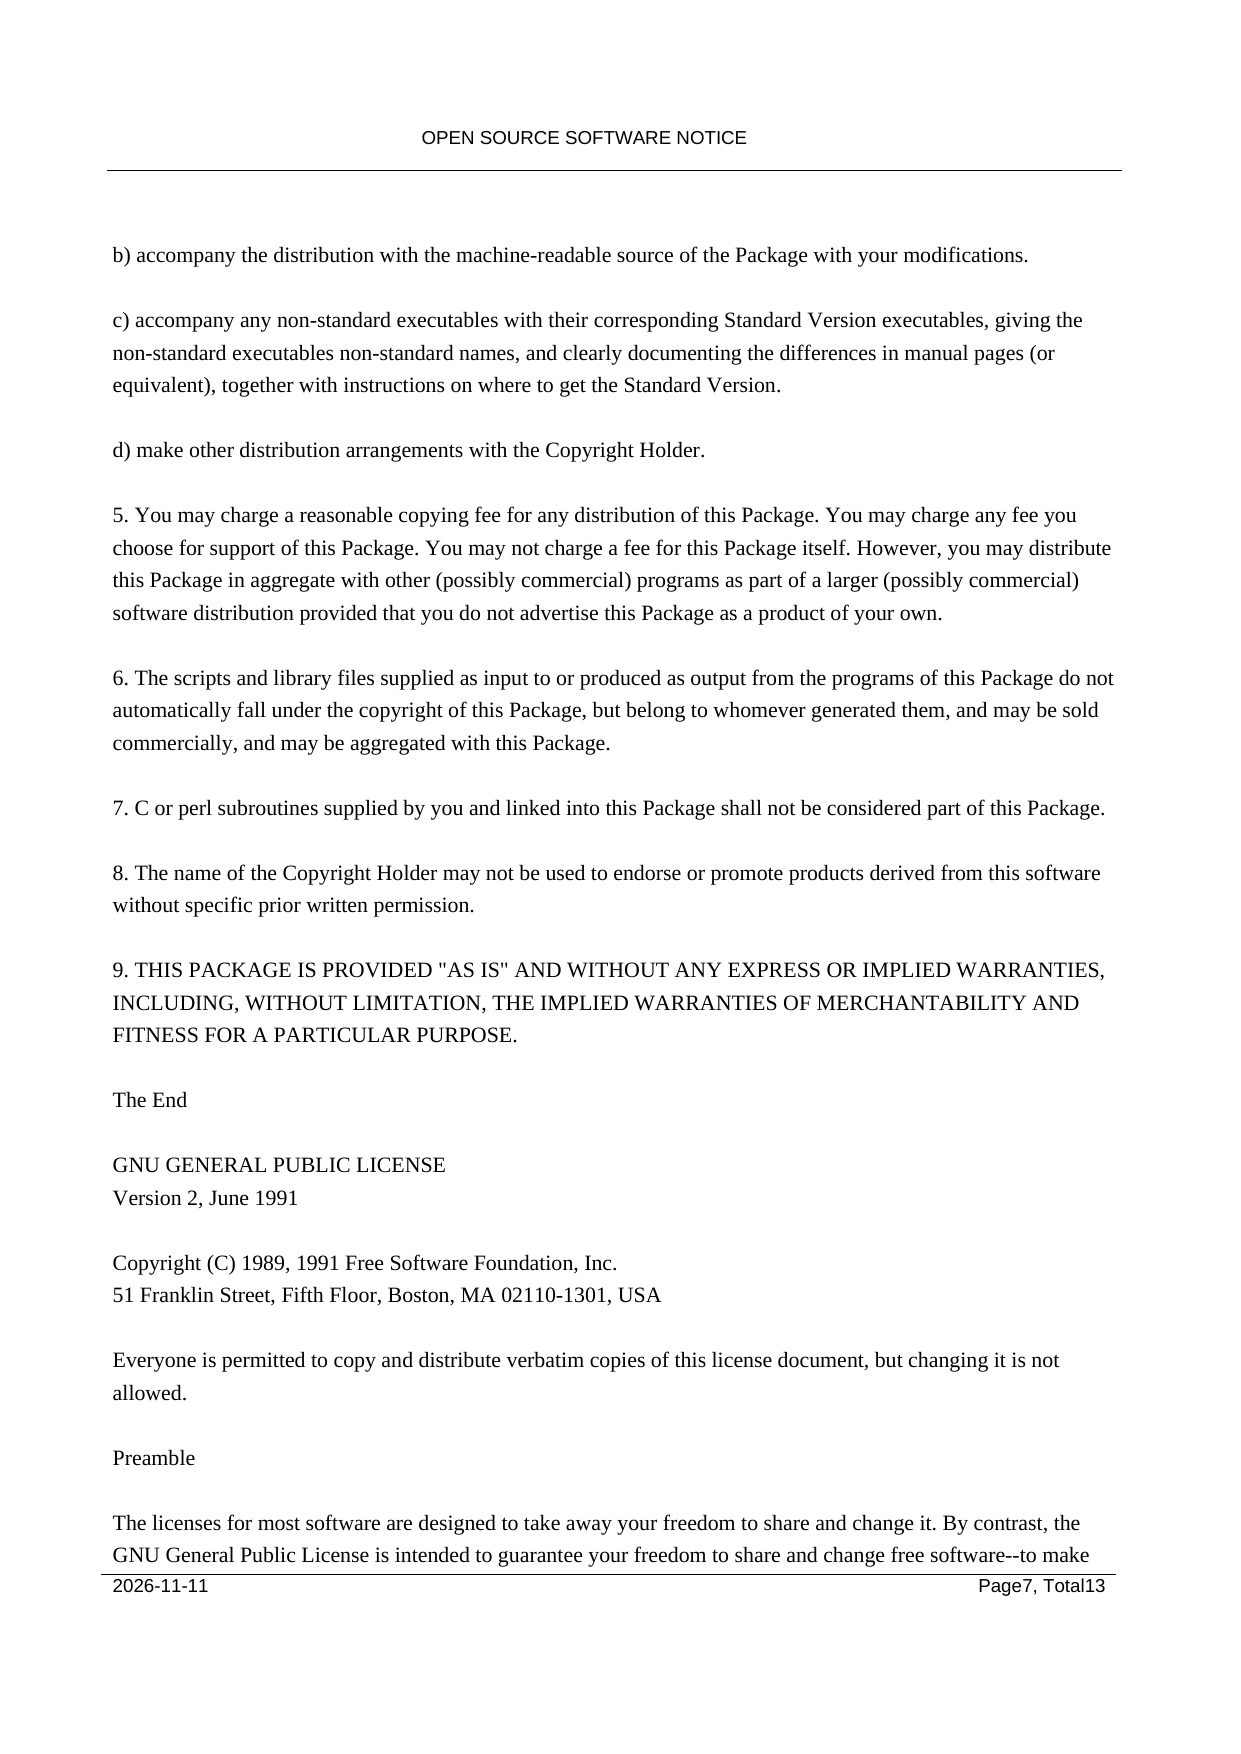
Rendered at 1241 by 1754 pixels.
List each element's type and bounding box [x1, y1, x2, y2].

text [112, 206, 1128, 1571]
